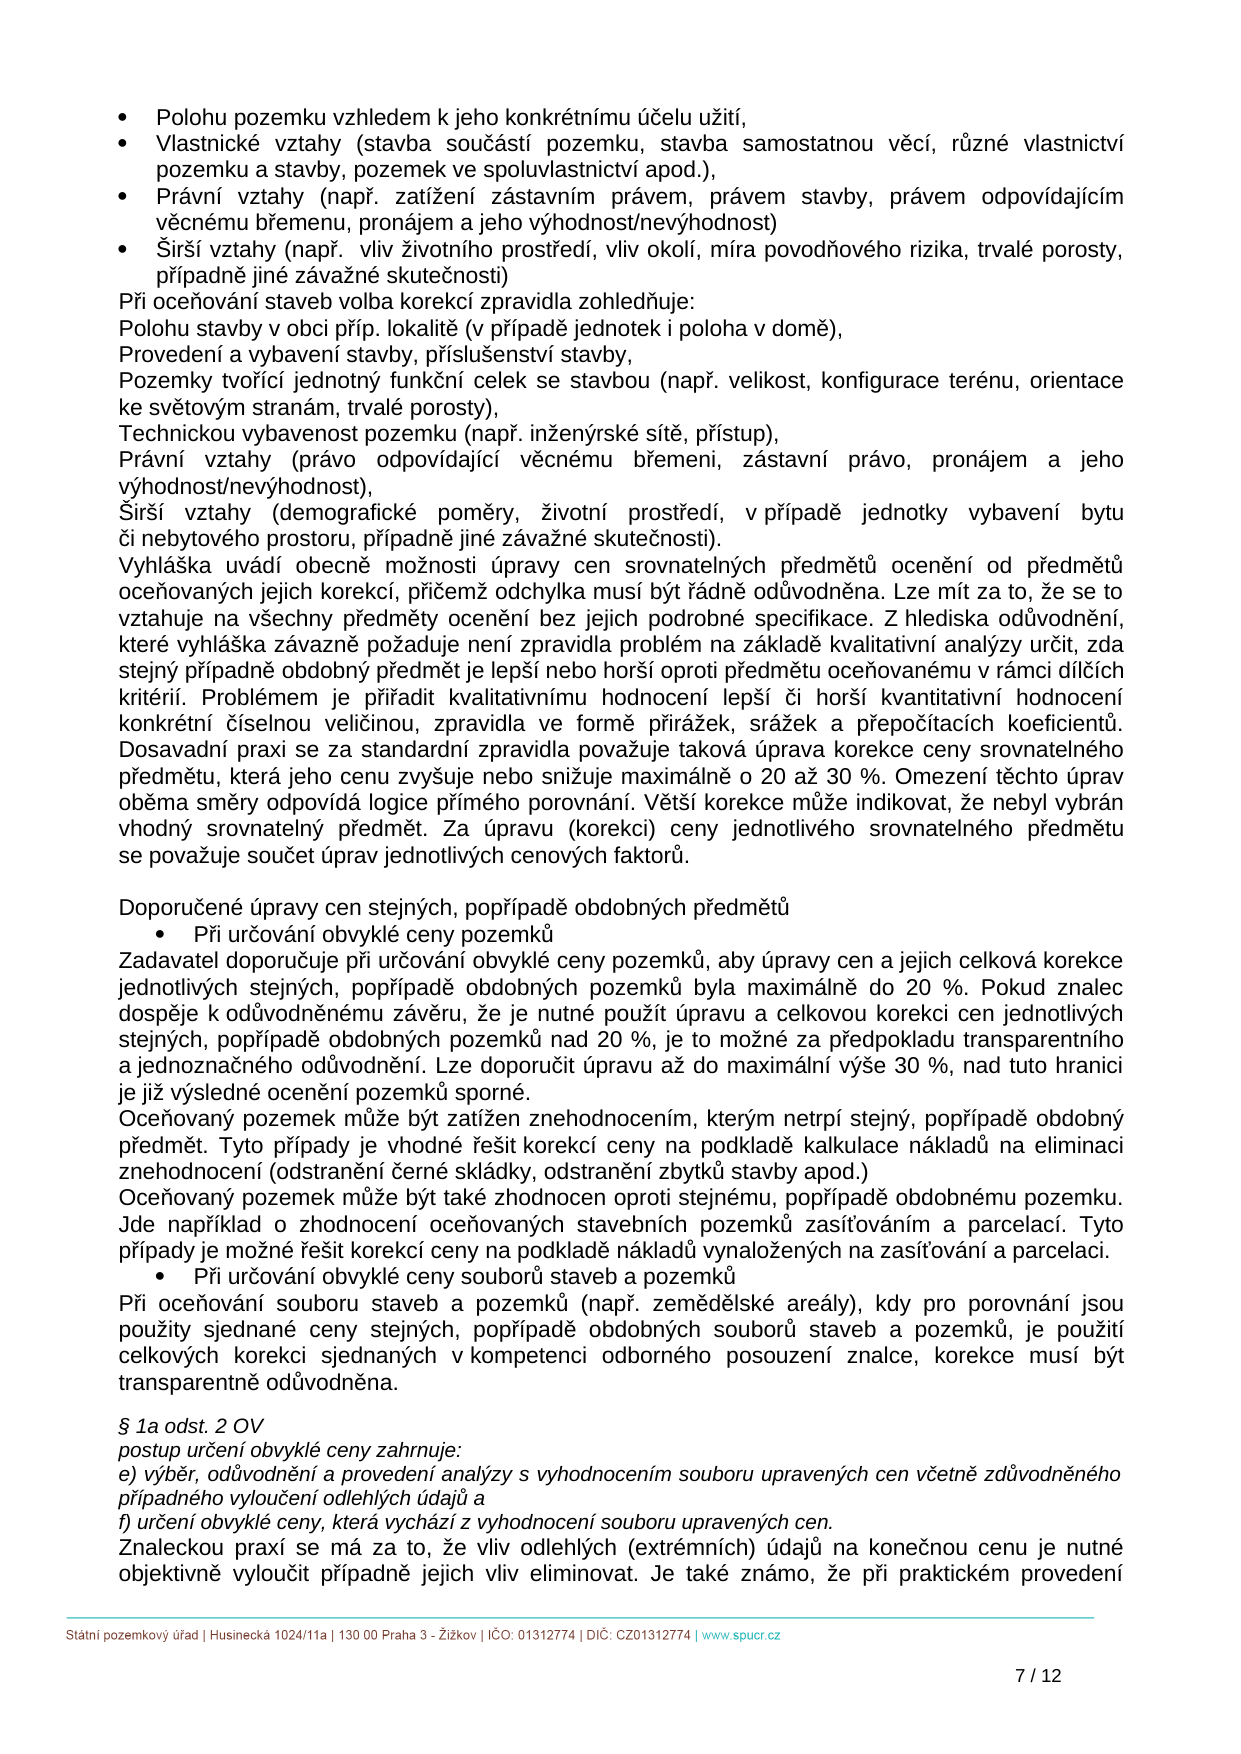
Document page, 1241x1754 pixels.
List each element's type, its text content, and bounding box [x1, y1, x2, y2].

text postup určení obvyklé ceny zahrnuje: [118, 1438, 1124, 1462]
list Při oceňování staveb volba korekcí zpravidla zohledňuje: [118, 288, 1124, 314]
list Při určování obvyklé ceny souborů staveb a pozemků [156, 1263, 1124, 1290]
list Při určování obvyklé ceny pozemků [156, 921, 1124, 947]
list Širší vztahy (např. vliv životního prostředí, vliv okolí, míra povodňového rizika, trvalé porosty, případně jiné závažné skutečnosti) [118, 236, 1124, 288]
text e) výběr, odůvodnění a provedení analýzy s vyhodnocením souboru upravených cen včetně zdůvodněného případného vyloučení odlehlých údajů a [118, 1462, 1124, 1510]
list Polohu pozemku vzhledem k jeho konkrétnímu účelu užití, [118, 104, 1124, 130]
list Právní vztahy (např. zatížení zástavním právem, právem stavby, právem odpovídajícím věcnému břemenu, pronájem a jeho výhodnost/nevýhodnost) [118, 183, 1124, 236]
list Zadavatel doporučuje při určování obvyklé ceny pozemků, aby úpravy cen a jejich celková korekce jednotlivých stejných, popřípadě obdobných pozemků byla maximálně do 20 %. Pokud znalec dospěje k odůvodněnému závěru, že je nutné použít úpravu a celkovou korekci cen jednotlivých stejných, popřípadě obdobných pozemků nad 20 %, je to možné za předpokladu transparentního a jednoznačného odůvodnění. Lze doporučit úpravu až do maximální výše 30 %, nad tuto hranici je již výsledné ocenění pozemků sporné. [118, 947, 1124, 1105]
text f) určení obvyklé ceny, která vychází z vyhodnocení souboru upravených cen. [118, 1510, 1124, 1534]
list Pozemky tvořící jednotný funkční celek se stavbou (např. velikost, konfigurace terénu, orientace ke světovým stranám, trvalé porosty), [118, 367, 1124, 420]
list Vyhláška uvádí obecně možnosti úpravy cen srovnatelných předmětů ocenění od předmětů oceňovaných jejich korekcí, přičemž odchylka musí být řádně odůvodněna. Lze mít za to, že se to vztahuje na všechny předměty ocenění bez jejich podrobné specifikace. Z hlediska odůvodnění, které vyhláška závazně požaduje není zpravidla problém na základě kvalitativní analýzy určit, zda stejný případně obdobný předmět je lepší nebo horší oproti předmětu oceňovanému v rámci dílčích kritérií. Problémem je přiřadit kvalitativnímu hodnocení lepší či horší kvantitativní hodnocení konkrétní číselnou veličinou, zpravidla ve formě přirážek, srážek a přepočítacích koeficientů. Dosavadní praxi se za standardní zpravidla považuje taková úprava korekce ceny srovnatelného předmětu, která jeho cenu zvyšuje nebo snižuje maximálně o 20 až 30 %. Omezení těchto úprav oběma směry odpovídá logice přímého porovnání. Větší korekce může indikovat, že nebyl vybrán vhodný srovnatelný předmět. Za úpravu (korekci) ceny jednotlivého srovnatelného předmětu se považuje součet úprav jednotlivých cenových faktorů. [118, 552, 1124, 868]
list Polohu stavby v obci příp. lokalitě (v případě jednotek i poloha v domě), [118, 314, 1124, 341]
list Oceňovaný pozemek může být zatížen znehodnocením, kterým netrpí stejný, popřípadě obdobný předmět. Tyto případy je vhodné řešit korekcí ceny na podkladě kalkulace nákladů na eliminaci znehodnocení (odstranění černé skládky, odstranění zbytků stavby apod.) [118, 1105, 1124, 1184]
list Právní vztahy (právo odpovídající věcnému břemeni, zástavní právo, pronájem a jeho výhodnost/nevýhodnost), [118, 446, 1124, 499]
list Vlastnické vztahy (stavba součástí pozemku, stavba samostatnou věcí, různé vlastnictví pozemku a stavby, pozemek ve spoluvlastnictví apod.), [118, 130, 1124, 183]
list Oceňovaný pozemek může být také zhodnocen oproti stejnému, popřípadě obdobnému pozemku. Jde například o zhodnocení oceňovaných stavebních pozemků zasíťováním a parcelací. Tyto případy je možné řešit korekcí ceny na podkladě nákladů vynaložených na zasíťování a parcelaci. [118, 1184, 1124, 1263]
list Širší vztahy (demografické poměry, životní prostředí, v případě jednotky vybavení bytu či nebytového prostoru, případně jiné závažné skutečnosti). [118, 499, 1124, 552]
text § 1a odst. 2 OV [118, 1414, 1124, 1438]
list Provedení a vybavení stavby, příslušenství stavby, [118, 341, 1124, 367]
picture [46, 1614, 1118, 1646]
list Při oceňování souboru staveb a pozemků (např. zemědělské areály), kdy pro porovnání jsou použity sjednané ceny stejných, popřípadě obdobných souborů staveb a pozemků, je použití celkových korekci sjednaných v kompetenci odborného posouzení znalce, korekce musí být transparentně odůvodněna. [118, 1290, 1124, 1395]
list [118, 1534, 1124, 1587]
list Doporučené úpravy cen stejných, popřípadě obdobných předmětů [118, 894, 1124, 921]
list Technickou vybavenost pozemku (např. inženýrské sítě, přístup), [118, 420, 1124, 446]
